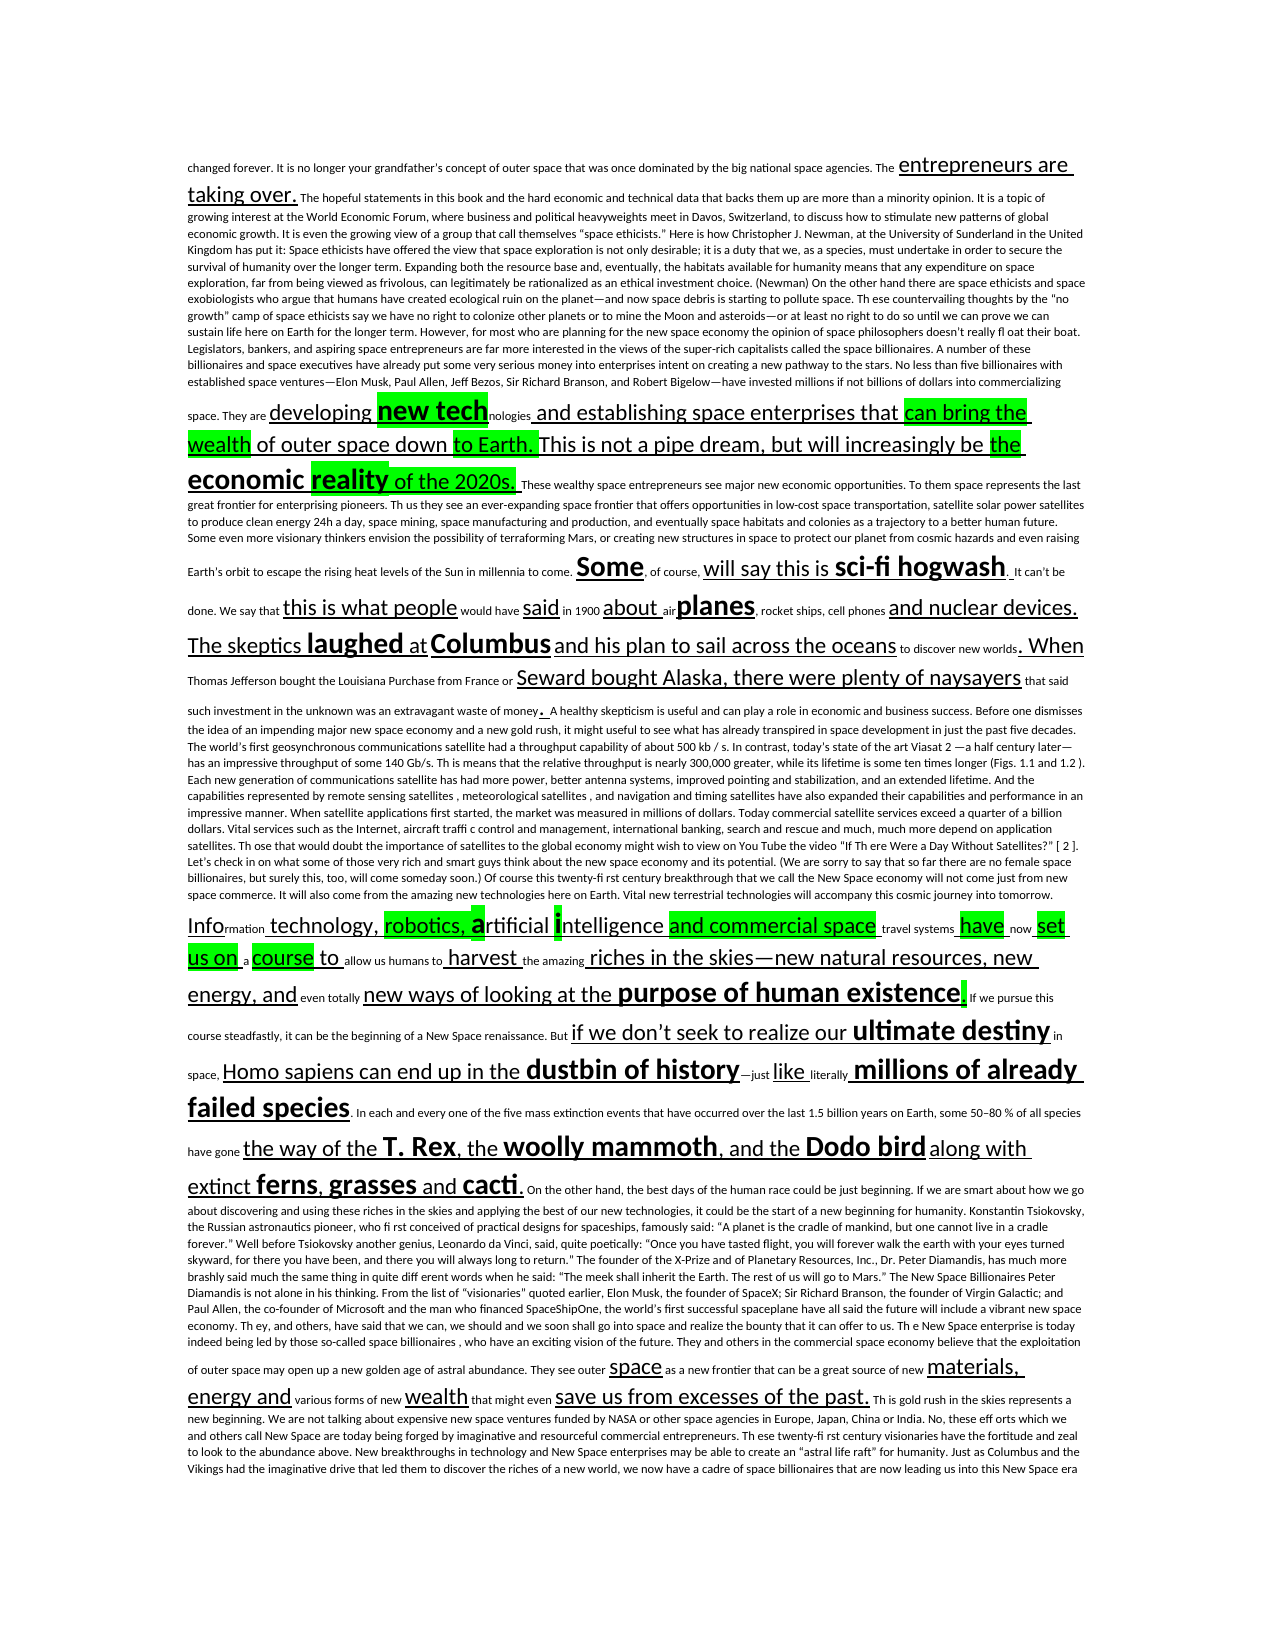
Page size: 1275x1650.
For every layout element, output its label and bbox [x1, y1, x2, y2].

text [187, 150, 1087, 1476]
